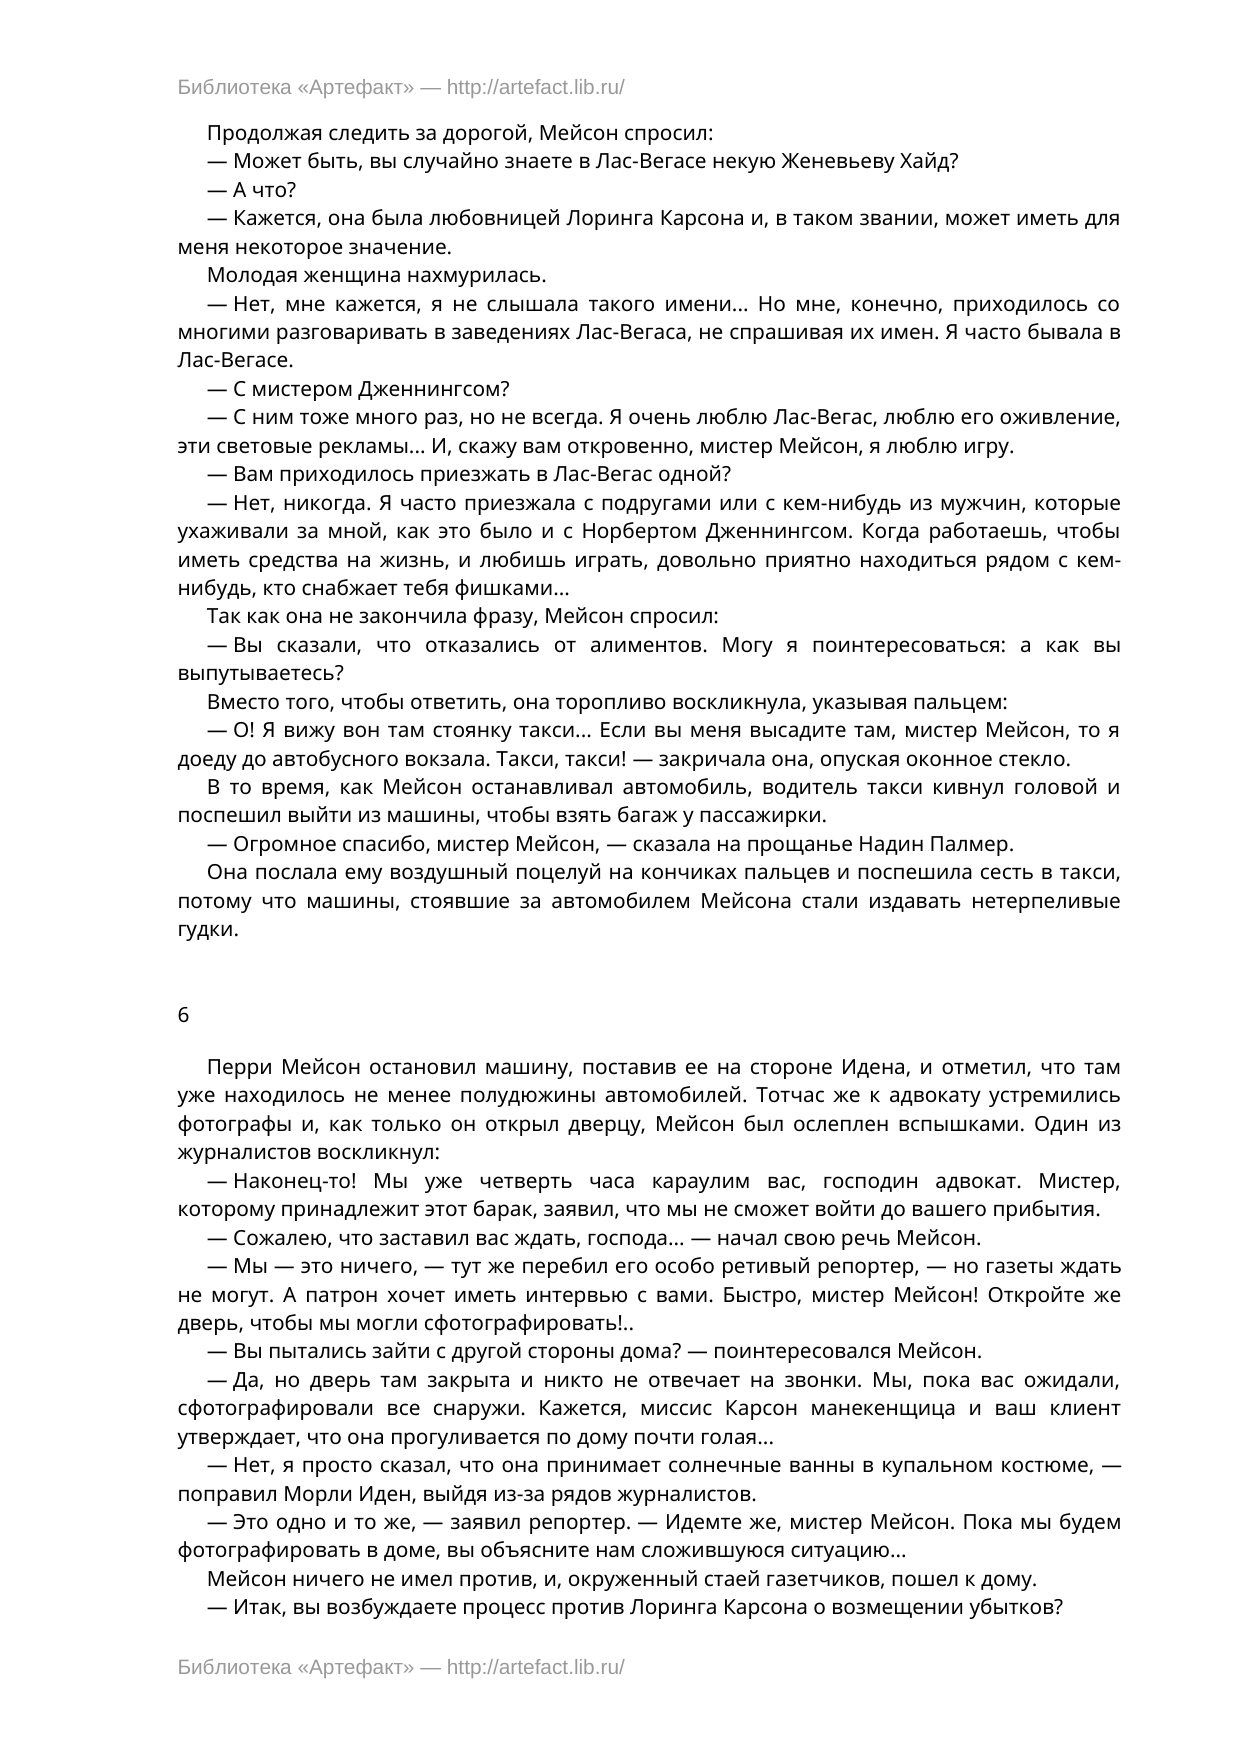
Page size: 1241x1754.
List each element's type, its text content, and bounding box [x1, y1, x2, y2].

text — Это одно и то же, — заявил репортер. — Идемте же, мистер Мейсон. Пока мы будем фотографировать в доме, вы объясните нам сложившуюся ситуацию... [177, 1507, 1122, 1564]
text — Вы сказали, что отказались от алиментов. Могу я поинтересоваться: а как вы выпутываетесь? [177, 630, 1122, 687]
text — Вы пытались зайти с другой стороны дома? — поинтересовался Мейсон. [177, 1337, 1122, 1365]
text — Мы — это ничего, — тут же перебил его особо ретивый репортер, — но газеты ждать не могут. А патрон хочет иметь интервью с вами. Быстро, мистер Мейсон! Откройте же дверь, чтобы мы могли сфотографировать!.. [177, 1251, 1122, 1337]
text — Огромное спасибо, мистер Мейсон, — сказала на прощанье Надин Палмер. [177, 829, 1122, 857]
text Вместо того, чтобы ответить, она торопливо воскликнула, указывая пальцем: [177, 687, 1122, 715]
text — С ним тоже много раз, но не всегда. Я очень люблю Лас-Вегас, люблю его оживление, эти световые рекламы... И, скажу вам откровенно, мистер Мейсон, я люблю игру. [177, 402, 1122, 459]
text — Наконец-то! Мы уже четверть часа караулим вас, господин адвокат. Мистер, которому принадлежит этот барак, заявил, что мы не сможет войти до вашего прибытия. [177, 1166, 1122, 1223]
text Так как она не закончила фразу, Мейсон спросил: [177, 602, 1122, 630]
text Перри Мейсон остановил машину, поставив ее на стороне Идена, и отметил, что там уже находилось не менее полудюжины автомобилей. Тотчас же к адвокату устремились фотографы и, как только он открыл дверцу, Мейсон был ослеплен вспышками. Один из журналистов воскликнул: [177, 1052, 1122, 1166]
text Продолжая следить за дорогой, Мейсон спросил: [177, 118, 1122, 147]
text — Нет, мне кажется, я не слышала такого имени... Но мне, конечно, приходилось со многими разговаривать в заведениях Лас-Вегаса, не спрашивая их имен. Я часто бывала в Лас-Вегасе. [177, 289, 1122, 374]
text — С мистером Дженнингсом? [177, 374, 1122, 402]
text — Вам приходилось приезжать в Лас-Вегас одной? [177, 459, 1122, 488]
text — Может быть, вы случайно знаете в Лас-Вегасе некую Женевьеву Хайд? [177, 147, 1122, 175]
text — Итак, вы возбуждаете процесс против Лоринга Карсона о возмещении убытков? [177, 1592, 1122, 1621]
text — Да, но дверь там закрыта и никто не отвечает на звонки. Мы, пока вас ожидали, сфотографировали все снаружи. Кажется, миссис Карсон манекенщица и ваш клиент утверждает, что она прогуливается по дому почти голая... [177, 1365, 1122, 1450]
text Мейсон ничего не имел против, и, окруженный стаей газетчиков, пошел к дому. [177, 1564, 1122, 1592]
text — Кажется, она была любовницей Лоринга Карсона и, в таком звании, может иметь для меня некоторое значение. [177, 203, 1122, 260]
text Она послала ему воздушный поцелуй на кончиках пальцев и поспешила сесть в такси, потому что машины, стоявшие за автомобилем Мейсона стали издавать нетерпеливые гудки. [177, 857, 1122, 943]
text — Нет, никогда. Я часто приезжала с подругами или с кем-нибудь из мужчин, которые ухаживали за мной, как это было и с Норбертом Дженнингсом. Когда работаешь, чтобы иметь средства на жизнь, и любишь играть, довольно приятно находиться рядом с кем-нибудь, кто снабжает тебя фишками... [177, 488, 1122, 602]
text 6 [177, 943, 1122, 1052]
text — О! Я вижу вон там стоянку такси... Если вы меня высадите там, мистер Мейсон, то я доеду до автобусного вокзала. Такси, такси! — закричала она, опуская оконное стекло. [177, 715, 1122, 772]
text Молодая женщина нахмурилась. [177, 260, 1122, 289]
text — Сожалею, что заставил вас ждать, господа... — начал свою речь Мейсон. [177, 1223, 1122, 1251]
text В то время, как Мейсон останавливал автомобиль, водитель такси кивнул головой и поспешил выйти из машины, чтобы взять багаж у пассажирки. [177, 772, 1122, 829]
text — А что? [177, 175, 1122, 203]
text — Нет, я просто сказал, что она принимает солнечные ванны в купальном костюме, — поправил Морли Иден, выйдя из-за рядов журналистов. [177, 1450, 1122, 1507]
